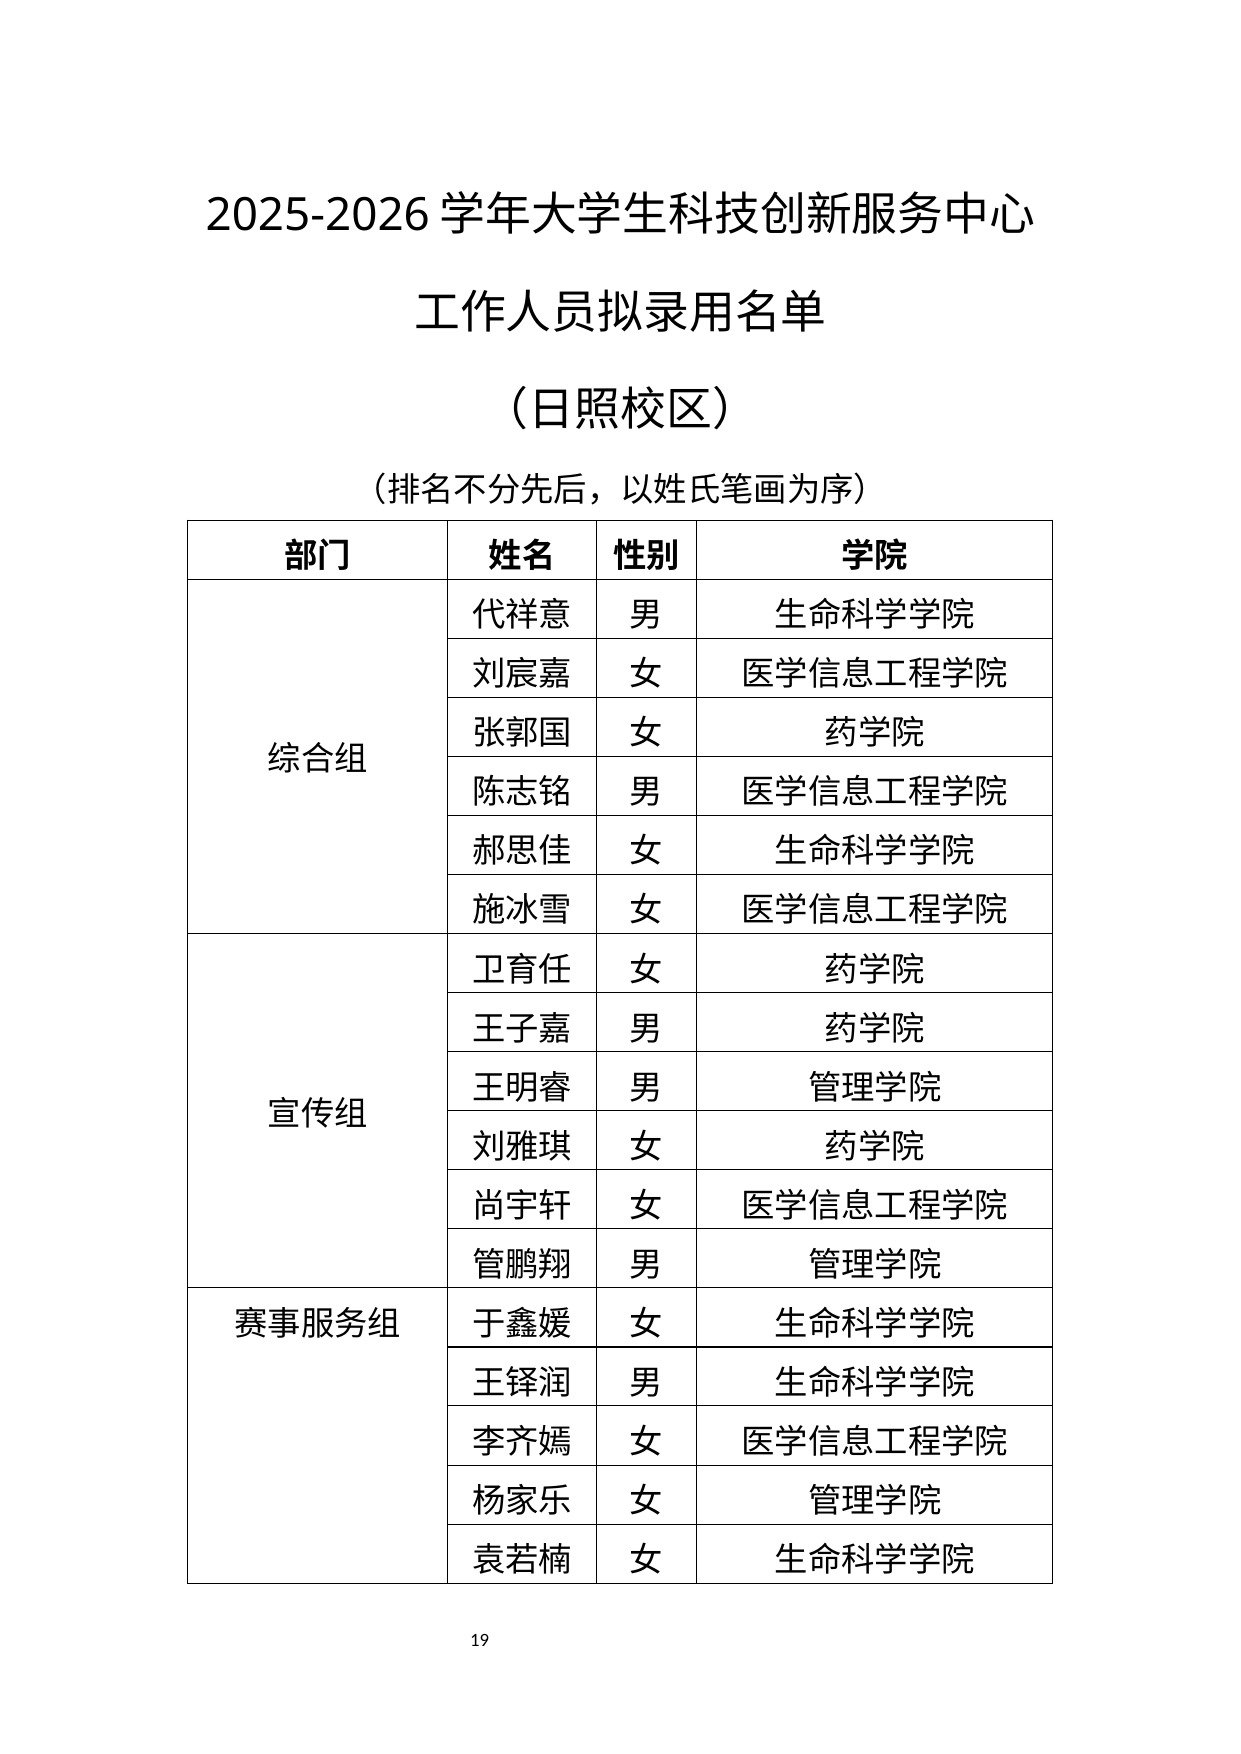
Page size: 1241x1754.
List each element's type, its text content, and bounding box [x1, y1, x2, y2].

table_cell 赛事服务组 [188, 1288, 447, 1583]
table_cell 尚宇轩 [448, 1170, 596, 1228]
table_cell 管理学院 [697, 1466, 1052, 1523]
table_cell 医学信息工程学院 [697, 1406, 1052, 1464]
table_cell 女 [597, 1466, 696, 1523]
table_cell 药学院 [697, 1111, 1052, 1169]
table_header 性别 [597, 521, 696, 578]
table_cell 生命科学学院 [697, 1348, 1052, 1405]
table_cell 医学信息工程学院 [697, 639, 1052, 697]
table_cell 女 [597, 875, 696, 933]
table_cell 医学信息工程学院 [697, 875, 1052, 933]
text （排名不分先后，以姓氏笔画为序） [187, 454, 1053, 519]
table_cell 杨家乐 [448, 1466, 596, 1523]
table_cell 男 [597, 580, 696, 638]
table_cell 王子嘉 [448, 993, 596, 1051]
table_cell 管理学院 [697, 1229, 1052, 1287]
text 2025-2026学年大学生科技创新服务中心 [187, 162, 1053, 259]
table_cell 综合组 [188, 580, 447, 933]
text （日照校区） [187, 357, 1053, 454]
table_cell 管鹏翔 [448, 1229, 596, 1287]
table_cell 袁若楠 [448, 1525, 596, 1583]
table_cell 男 [597, 1348, 696, 1405]
table_cell 王铎润 [448, 1348, 596, 1405]
table_cell 女 [597, 1406, 696, 1464]
table_cell 生命科学学院 [697, 1288, 1052, 1346]
table_cell 药学院 [697, 698, 1052, 756]
table_cell 男 [597, 1052, 696, 1110]
table_cell 女 [597, 934, 696, 992]
table_cell 医学信息工程学院 [697, 1170, 1052, 1228]
table_cell 宣传组 [188, 934, 447, 1287]
table_cell 药学院 [697, 934, 1052, 992]
table_header 学院 [697, 521, 1052, 578]
table_cell 男 [597, 1229, 696, 1287]
table_cell 女 [597, 698, 696, 756]
table_cell 女 [597, 639, 696, 697]
table_cell 张郭国 [448, 698, 596, 756]
table_cell 女 [597, 1288, 696, 1346]
table_cell 李齐嫣 [448, 1406, 596, 1464]
table_cell 卫育任 [448, 934, 596, 992]
table_cell 郝思佳 [448, 816, 596, 874]
table_cell 生命科学学院 [697, 1525, 1052, 1583]
table_cell 女 [597, 1170, 696, 1228]
table_cell 刘雅琪 [448, 1111, 596, 1169]
table_cell 刘宸嘉 [448, 639, 596, 697]
table_cell 女 [597, 816, 696, 874]
table_cell 生命科学学院 [697, 816, 1052, 874]
table_cell 施冰雪 [448, 875, 596, 933]
table_cell 于鑫媛 [448, 1288, 596, 1346]
table_cell 男 [597, 993, 696, 1051]
table_cell 管理学院 [697, 1052, 1052, 1110]
table_cell 药学院 [697, 993, 1052, 1051]
table_header 姓名 [448, 521, 596, 578]
table_cell 生命科学学院 [697, 580, 1052, 638]
table_cell 医学信息工程学院 [697, 757, 1052, 815]
table_cell 王明睿 [448, 1052, 596, 1110]
table_cell 陈志铭 [448, 757, 596, 815]
table_cell 男 [597, 757, 696, 815]
text 工作人员拟录用名单 [187, 259, 1053, 357]
table_cell 女 [597, 1525, 696, 1583]
table_cell 代祥意 [448, 580, 596, 638]
table_cell 女 [597, 1111, 696, 1169]
table_header 部门 [188, 521, 447, 578]
